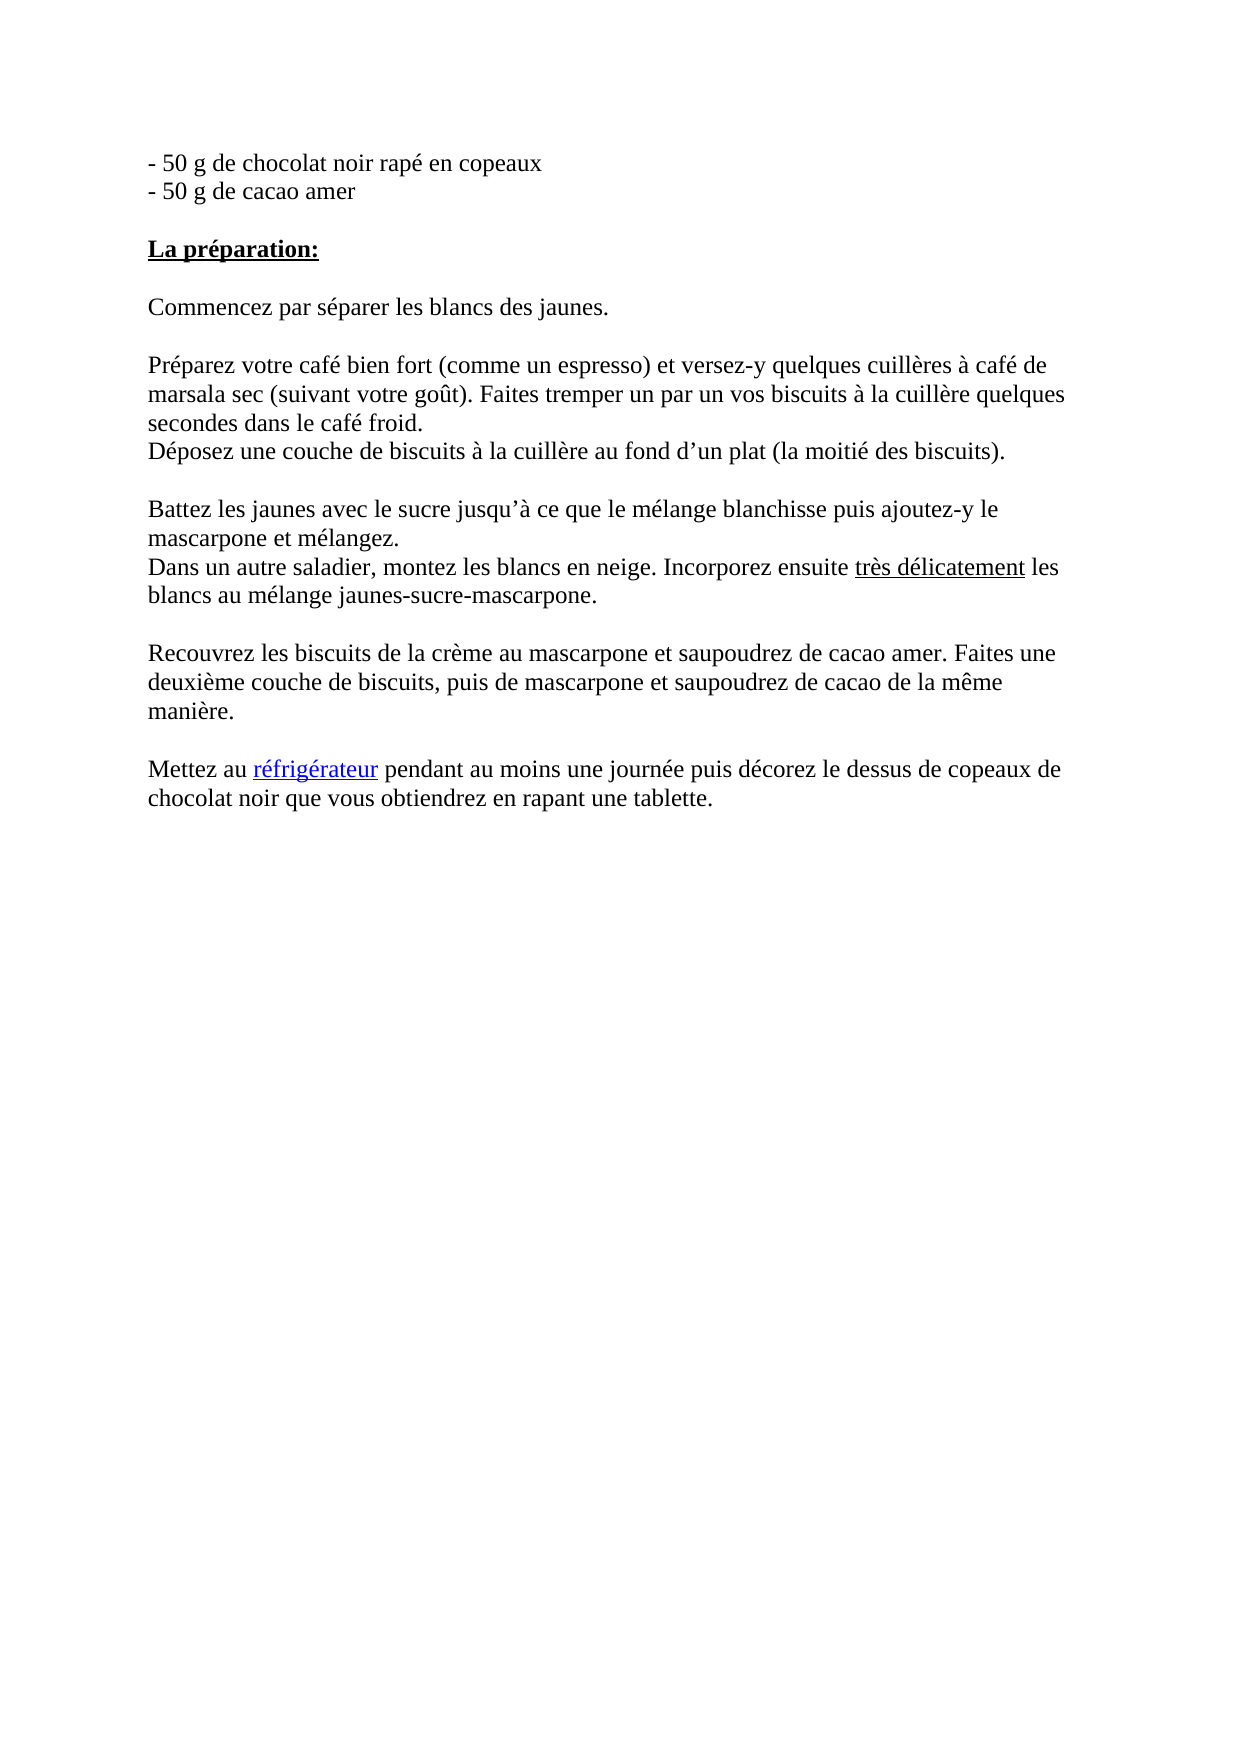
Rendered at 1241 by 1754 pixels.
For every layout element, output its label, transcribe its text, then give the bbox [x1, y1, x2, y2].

text La préparation: [148, 234, 1093, 263]
text Mettez au réfrigérateur pendant au moins une journée puis décorez le dessus de copeaux de chocolat noir que vous obtiendrez en rapant une tablette. [148, 754, 1093, 811]
text Battez les jaunes avec le sucre jusqu’à ce que le mélange blanchisse puis ajoutez-y le mascarpone et mélangez. Dans un autre saladier, montez les blancs en neige. Incorporez ensuite très délicatement les blancs au mélange jaunes-sucre-mascarpone. [148, 494, 1093, 609]
text Préparez votre café bien fort (comme un espresso) et versez-y quelques cuillères à café de marsala sec (suivant votre goût). Faites tremper un par un vos biscuits à la cuillère quelques secondes dans le café froid. Déposez une couche de biscuits à la cuillère au fond d’un plat (la moitié des biscuits). [148, 350, 1093, 465]
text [148, 148, 1093, 205]
text Recouvrez les biscuits de la crème au mascarpone et saupoudrez de cacao amer. Faites une deuxième couche de biscuits, puis de mascarpone et saupoudrez de cacao de la même manière. [148, 638, 1093, 725]
text Commencez par séparer les blancs des jaunes. [148, 292, 1093, 321]
